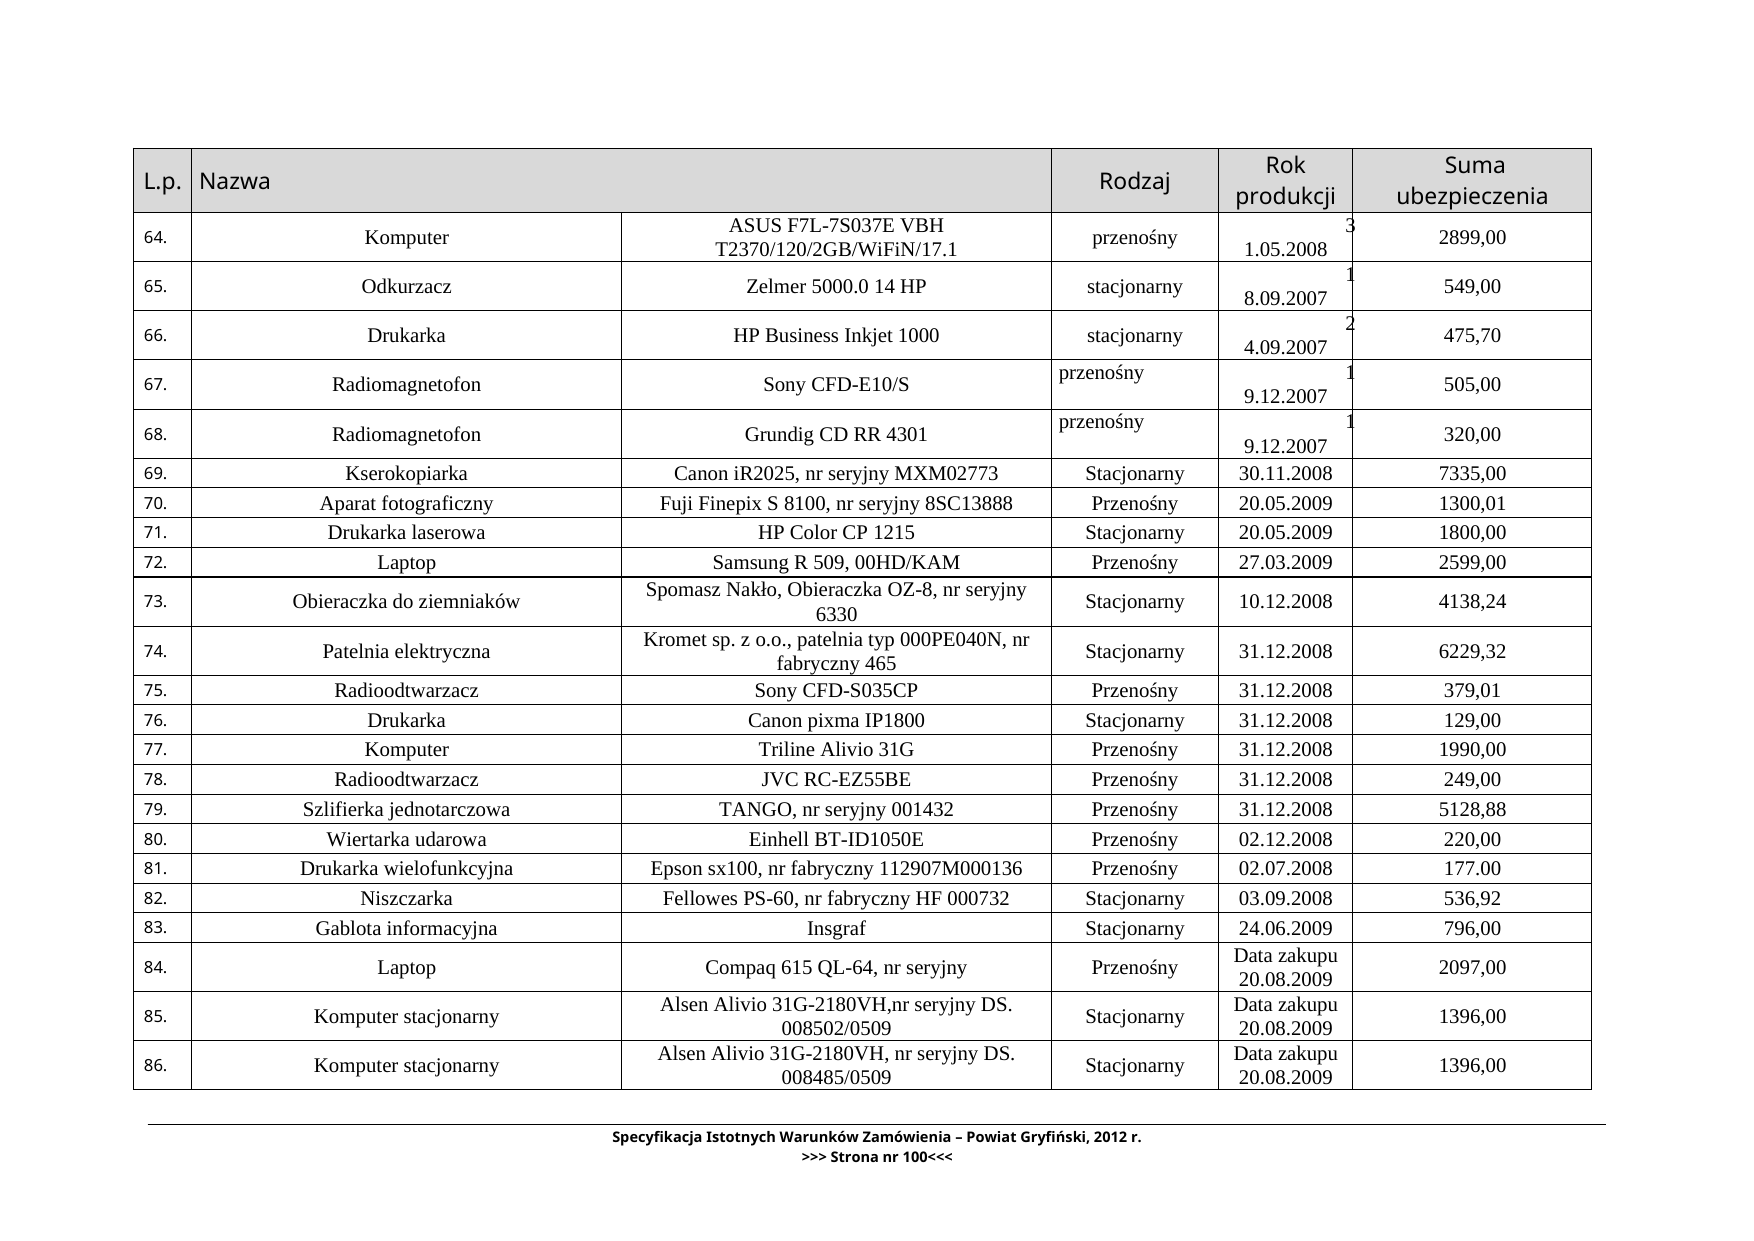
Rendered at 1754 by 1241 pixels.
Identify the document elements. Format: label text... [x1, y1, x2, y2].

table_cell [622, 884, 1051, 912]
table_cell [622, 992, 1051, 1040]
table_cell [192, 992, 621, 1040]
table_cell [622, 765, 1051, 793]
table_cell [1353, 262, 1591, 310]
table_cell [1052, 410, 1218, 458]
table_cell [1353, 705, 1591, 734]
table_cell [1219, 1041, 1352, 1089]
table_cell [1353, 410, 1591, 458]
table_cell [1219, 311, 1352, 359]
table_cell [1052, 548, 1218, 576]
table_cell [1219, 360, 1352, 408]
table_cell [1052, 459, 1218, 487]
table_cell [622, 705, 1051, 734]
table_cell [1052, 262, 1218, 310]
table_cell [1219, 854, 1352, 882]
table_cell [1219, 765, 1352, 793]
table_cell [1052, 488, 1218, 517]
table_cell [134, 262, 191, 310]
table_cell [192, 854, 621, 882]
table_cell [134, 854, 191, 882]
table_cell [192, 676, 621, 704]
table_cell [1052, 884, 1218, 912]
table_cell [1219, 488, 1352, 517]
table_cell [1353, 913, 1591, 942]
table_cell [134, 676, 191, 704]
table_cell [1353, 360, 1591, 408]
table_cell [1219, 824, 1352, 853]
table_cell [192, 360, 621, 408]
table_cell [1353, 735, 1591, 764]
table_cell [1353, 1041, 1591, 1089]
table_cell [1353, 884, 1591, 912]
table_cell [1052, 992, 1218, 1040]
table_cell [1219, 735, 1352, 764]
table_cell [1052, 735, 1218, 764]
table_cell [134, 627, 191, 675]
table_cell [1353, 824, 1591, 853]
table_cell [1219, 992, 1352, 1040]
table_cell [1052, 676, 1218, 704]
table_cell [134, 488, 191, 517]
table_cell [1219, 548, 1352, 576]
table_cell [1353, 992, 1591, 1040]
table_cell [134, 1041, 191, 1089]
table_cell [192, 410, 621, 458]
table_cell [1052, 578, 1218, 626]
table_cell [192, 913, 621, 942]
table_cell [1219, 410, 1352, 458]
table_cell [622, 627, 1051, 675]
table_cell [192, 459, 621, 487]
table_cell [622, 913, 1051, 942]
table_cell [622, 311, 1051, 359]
table_header Nazwa [192, 149, 1051, 212]
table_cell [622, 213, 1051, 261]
table_header Suma ubezpieczenia [1353, 149, 1591, 212]
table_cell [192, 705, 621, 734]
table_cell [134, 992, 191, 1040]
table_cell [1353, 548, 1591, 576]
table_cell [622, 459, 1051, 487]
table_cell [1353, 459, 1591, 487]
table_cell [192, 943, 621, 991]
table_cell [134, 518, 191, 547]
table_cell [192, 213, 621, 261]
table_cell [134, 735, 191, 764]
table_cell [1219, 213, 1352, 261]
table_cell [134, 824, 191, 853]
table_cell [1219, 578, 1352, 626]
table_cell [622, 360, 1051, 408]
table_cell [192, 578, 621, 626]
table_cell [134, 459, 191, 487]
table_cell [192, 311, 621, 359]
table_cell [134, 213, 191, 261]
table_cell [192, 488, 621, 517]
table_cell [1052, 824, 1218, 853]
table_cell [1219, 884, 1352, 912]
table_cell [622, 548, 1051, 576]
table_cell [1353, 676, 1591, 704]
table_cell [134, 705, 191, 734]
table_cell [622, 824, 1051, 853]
table_header Rodzaj [1052, 149, 1218, 212]
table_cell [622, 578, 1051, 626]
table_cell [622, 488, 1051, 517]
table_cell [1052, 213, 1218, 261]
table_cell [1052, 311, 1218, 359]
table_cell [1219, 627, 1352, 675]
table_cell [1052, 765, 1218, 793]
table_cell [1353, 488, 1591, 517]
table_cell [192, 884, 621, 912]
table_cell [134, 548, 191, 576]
table_header L.p. [134, 149, 191, 212]
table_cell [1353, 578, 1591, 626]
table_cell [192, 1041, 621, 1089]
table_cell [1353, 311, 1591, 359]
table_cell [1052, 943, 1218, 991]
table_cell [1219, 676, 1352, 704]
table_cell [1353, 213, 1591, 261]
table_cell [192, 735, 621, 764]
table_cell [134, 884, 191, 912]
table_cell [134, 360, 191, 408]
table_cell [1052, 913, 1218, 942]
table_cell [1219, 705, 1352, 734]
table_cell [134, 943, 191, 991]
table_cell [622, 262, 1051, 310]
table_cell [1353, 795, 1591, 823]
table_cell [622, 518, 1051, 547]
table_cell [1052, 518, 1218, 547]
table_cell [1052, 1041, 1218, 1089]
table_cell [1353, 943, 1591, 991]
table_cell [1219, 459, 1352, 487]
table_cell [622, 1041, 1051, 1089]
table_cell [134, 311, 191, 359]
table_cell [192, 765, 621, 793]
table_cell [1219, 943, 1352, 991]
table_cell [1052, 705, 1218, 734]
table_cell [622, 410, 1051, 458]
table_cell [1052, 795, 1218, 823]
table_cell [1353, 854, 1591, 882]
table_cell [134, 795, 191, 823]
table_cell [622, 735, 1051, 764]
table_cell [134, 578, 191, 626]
table_header Rok produkcji [1219, 149, 1352, 212]
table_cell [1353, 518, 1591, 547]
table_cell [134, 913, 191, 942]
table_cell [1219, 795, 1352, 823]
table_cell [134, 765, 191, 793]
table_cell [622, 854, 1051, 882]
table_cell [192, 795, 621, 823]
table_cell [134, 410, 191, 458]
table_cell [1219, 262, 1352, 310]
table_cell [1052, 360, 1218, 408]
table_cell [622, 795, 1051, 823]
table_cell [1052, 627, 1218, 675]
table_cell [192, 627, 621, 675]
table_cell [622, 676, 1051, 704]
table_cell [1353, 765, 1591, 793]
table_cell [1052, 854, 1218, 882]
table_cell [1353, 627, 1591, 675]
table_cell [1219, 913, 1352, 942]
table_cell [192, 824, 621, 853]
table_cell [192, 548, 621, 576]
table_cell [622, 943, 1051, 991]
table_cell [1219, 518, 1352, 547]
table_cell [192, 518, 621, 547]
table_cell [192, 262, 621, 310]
